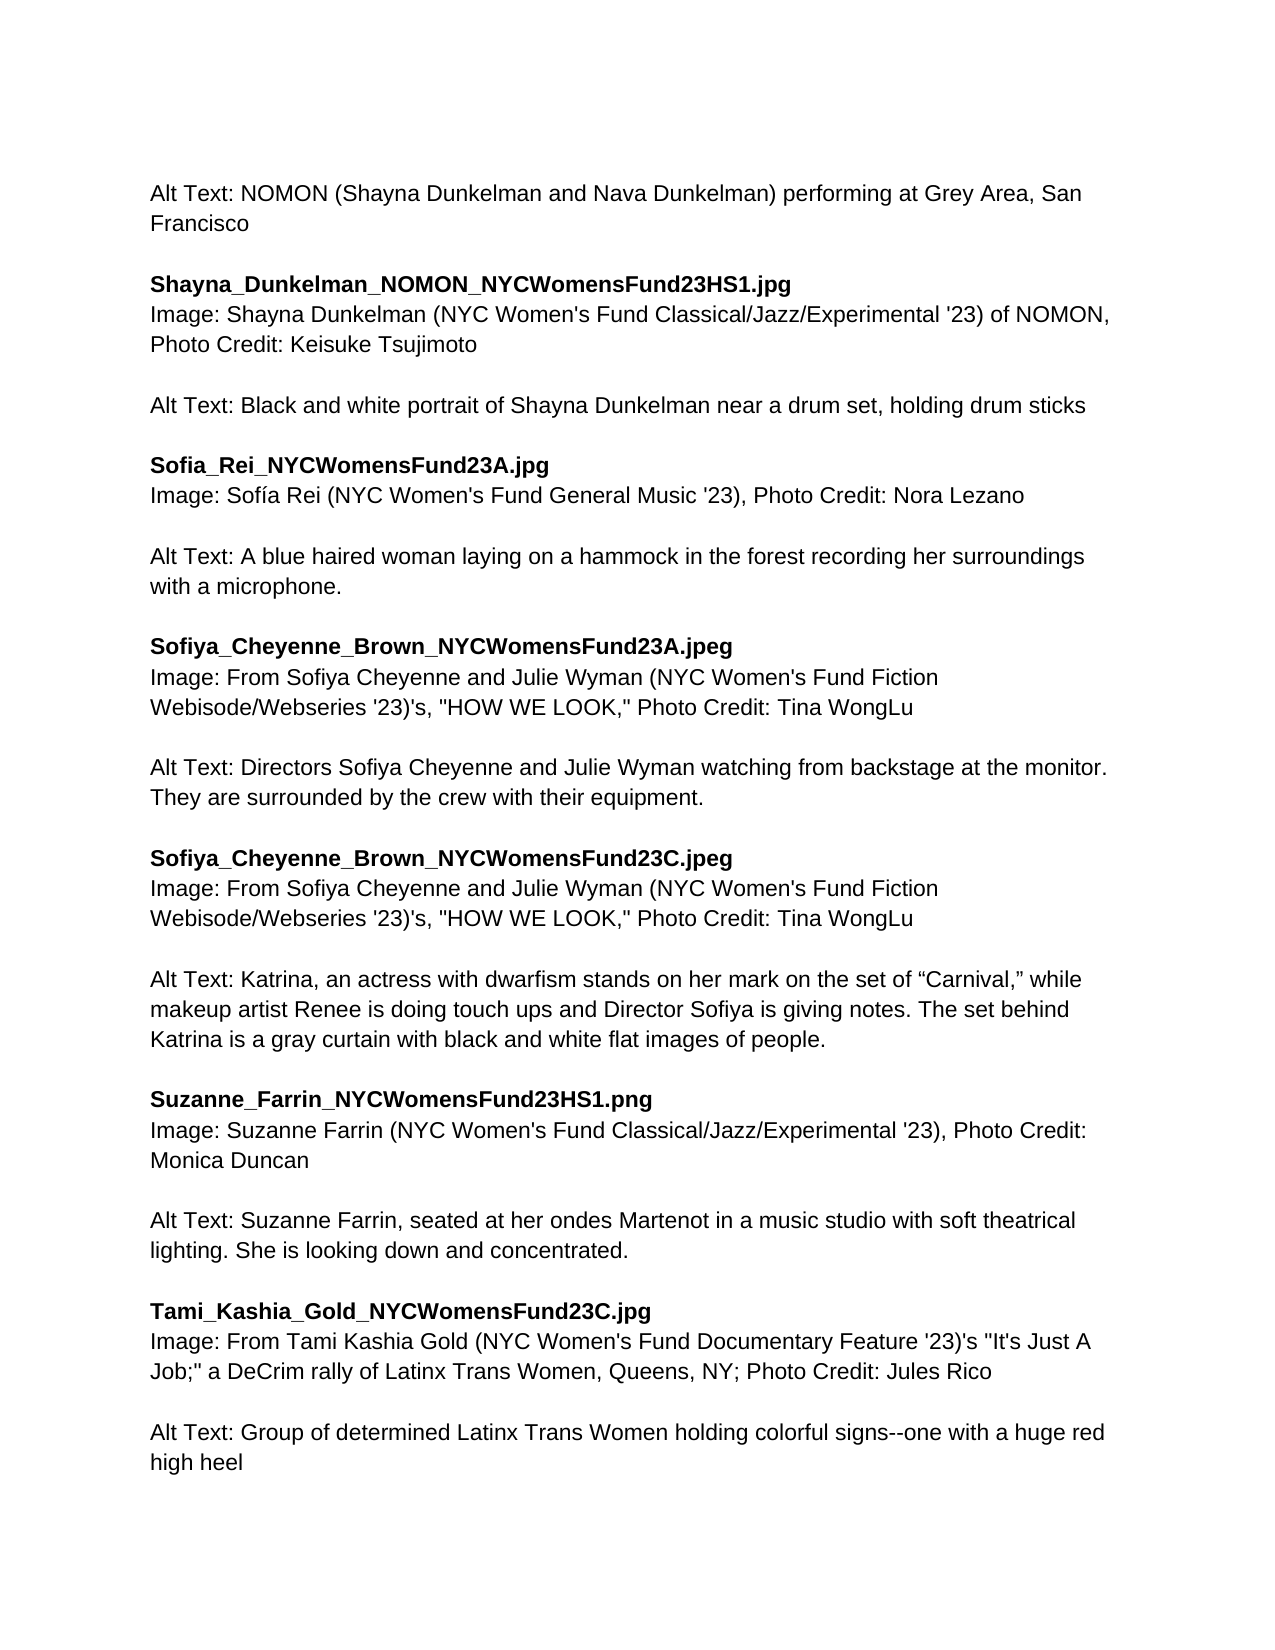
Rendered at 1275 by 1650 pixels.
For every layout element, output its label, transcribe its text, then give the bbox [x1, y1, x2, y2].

text Alt Text: Black and white portrait of Shayna Dunkelman near a drum set, holding drum sticks [150, 392, 1125, 418]
text Suzanne_Farrin_NYCWomensFund23HS1.png [150, 1086, 1125, 1113]
text Image: Suzanne Farrin (NYC Women's Fund Classical/Jazz/Experimental '23), Photo Credit: Monica Duncan [150, 1117, 1125, 1173]
text Image: From Tami Kashia Gold (NYC Women's Fund Documentary Feature '23)'s "It's Just A Job;" a DeCrim rally of Latinx Trans Women, Queens, NY; Photo Credit: Jules Rico [150, 1328, 1125, 1385]
text Sofiya_Cheyenne_Brown_NYCWomensFund23A.jpeg [150, 633, 1125, 660]
text Alt Text: Katrina, an actress with dwarfism stands on her mark on the set of “Carnival,” while makeup artist Renee is doing touch ups and Director Sofiya is giving notes. The set behind Katrina is a gray curtain with black and white flat images of people. [150, 966, 1125, 1052]
text Sofiya_Cheyenne_Brown_NYCWomensFund23C.jpeg [150, 845, 1125, 871]
text Tami_Kashia_Gold_NYCWomensFund23C.jpg [150, 1298, 1125, 1324]
text Image: Shayna Dunkelman (NYC Women's Fund Classical/Jazz/Experimental '23) of NOMON, Photo Credit: Keisuke Tsujimoto [150, 301, 1125, 358]
text Sofia_Rei_NYCWomensFund23A.jpg [150, 452, 1125, 478]
text Image: From Sofiya Cheyenne and Julie Wyman (NYC Women's Fund Fiction Webisode/Webseries '23)'s, "HOW WE LOOK," Photo Credit: Tina WongLu [150, 663, 1125, 720]
text Image: From Sofiya Cheyenne and Julie Wyman (NYC Women's Fund Fiction Webisode/Webseries '23)'s, "HOW WE LOOK," Photo Credit: Tina WongLu [150, 875, 1125, 932]
text Alt Text: NOMON (Shayna Dunkelman and Nava Dunkelman) performing at Grey Area, San Francisco [150, 180, 1125, 237]
text Alt Text: A blue haired woman laying on a hammock in the forest recording her surroundings with a microphone. [150, 543, 1125, 599]
text Image: Sofía Rei (NYC Women's Fund General Music '23), Photo Credit: Nora Lezano [150, 482, 1125, 509]
text Alt Text: Suzanne Farrin, seated at her ondes Martenot in a music studio with soft theatrical lighting. She is looking down and concentrated. [150, 1207, 1125, 1264]
text Shayna_Dunkelman_NOMON_NYCWomensFund23HS1.jpg [150, 271, 1125, 297]
text Alt Text: Directors Sofiya Cheyenne and Julie Wyman watching from backstage at the monitor. They are surrounded by the crew with their equipment. [150, 754, 1125, 811]
text Alt Text: Group of determined Latinx Trans Women holding colorful signs--one with a huge red high heel [150, 1419, 1125, 1475]
